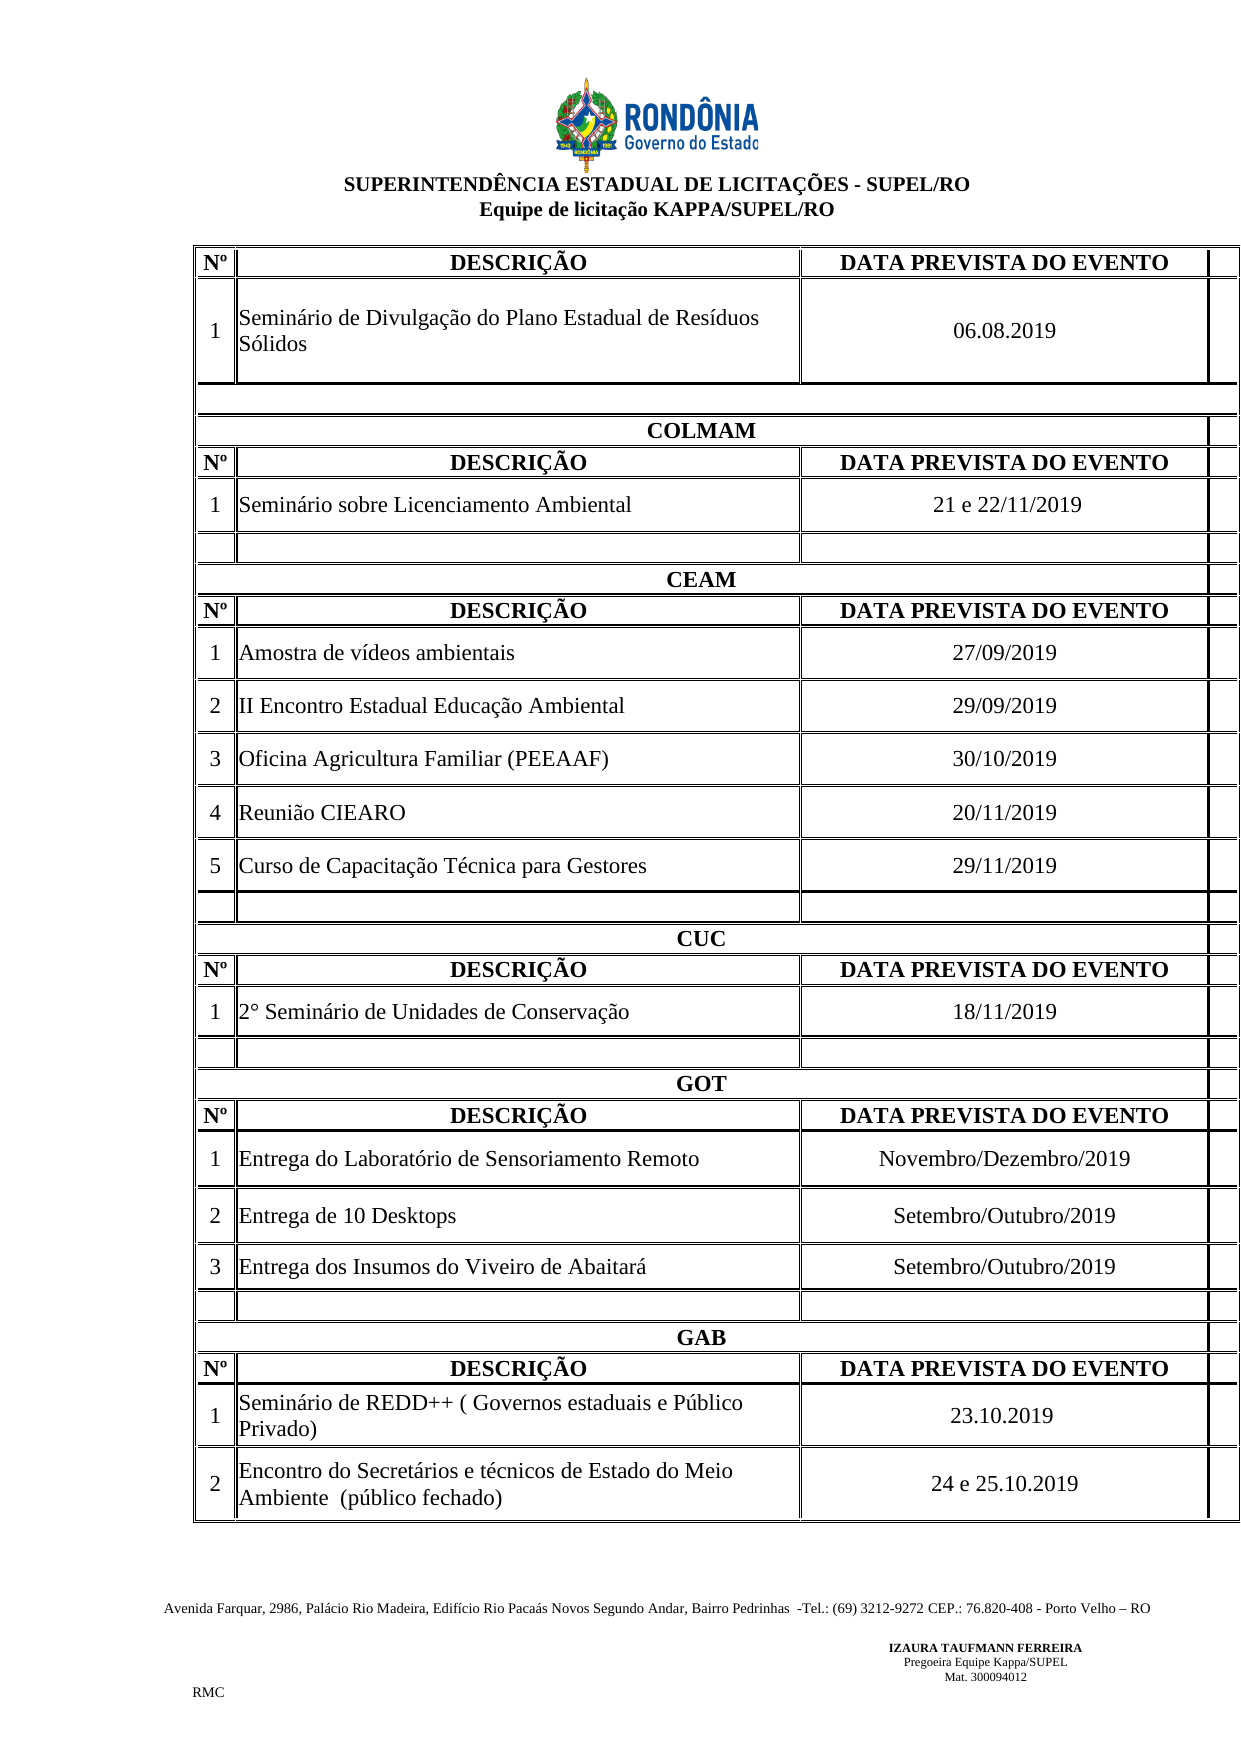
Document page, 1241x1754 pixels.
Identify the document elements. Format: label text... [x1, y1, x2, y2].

table_cell DESCRIÇÃO [238, 597, 799, 624]
table_cell 1 [194, 476, 236, 531]
table_cell DESCRIÇÃO [236, 248, 801, 276]
table_cell [1210, 1035, 1239, 1066]
table_cell CUC [196, 921, 1207, 952]
table_cell Amostra de vídeos ambientais [238, 628, 799, 677]
table_cell [238, 1039, 799, 1066]
table_cell 21 e 22/11/2019 [802, 479, 1207, 531]
table_cell DESCRIÇÃO [238, 1101, 799, 1129]
table_cell 5 [194, 837, 236, 890]
table_cell [1210, 921, 1239, 952]
table_cell 1 [194, 276, 236, 382]
table_cell Oficina Agricultura Familiar (PEEAAF) [238, 734, 799, 784]
table_cell Curso de Capacitação Técnica para Gestores [238, 840, 799, 890]
table_cell 18/11/2019 [802, 987, 1207, 1035]
table_cell [802, 893, 1207, 921]
table_cell DATA PREVISTA DO EVENTO [802, 448, 1207, 476]
table_cell 1 [196, 1382, 234, 1444]
table_cell [1210, 1241, 1239, 1288]
table_cell [238, 1292, 799, 1319]
table_cell 23.10.2019 [802, 1385, 1207, 1444]
table_cell DATA PREVISTA DO EVENTO [802, 597, 1207, 624]
table_cell II Encontro Estadual Educação Ambiental [238, 681, 799, 731]
table_cell 2 [196, 678, 234, 731]
table_cell [1210, 678, 1239, 731]
table_cell [1210, 593, 1239, 624]
table_cell [196, 890, 234, 921]
picture [556, 77, 759, 173]
table_cell [1208, 1445, 1239, 1519]
table_cell 1 [194, 984, 236, 1035]
table_cell 4 [194, 784, 236, 837]
table_cell Seminário sobre Licenciamento Ambiental [238, 479, 799, 531]
table_cell [238, 893, 799, 921]
table_cell [1210, 445, 1239, 476]
table_cell [1210, 1129, 1239, 1185]
table_cell [196, 382, 1239, 413]
table_cell [1210, 1382, 1239, 1444]
table_cell [1210, 624, 1239, 677]
table_cell DATA PREVISTA DO EVENTO [802, 956, 1207, 984]
table_cell 2 [196, 1445, 236, 1519]
table_cell 2 [196, 1185, 234, 1241]
table_cell DESCRIÇÃO [238, 956, 799, 984]
table_cell COLMAM [196, 413, 1207, 444]
table_cell [196, 1288, 234, 1319]
table_cell [1210, 953, 1239, 984]
table_cell [1210, 890, 1239, 921]
table_cell Entrega do Laboratório de Sensoriamento Remoto [238, 1132, 799, 1185]
table_cell [1210, 413, 1239, 444]
table_cell Novembro/Dezembro/2019 [802, 1132, 1207, 1185]
table_cell 1 [196, 624, 234, 677]
table_cell [802, 534, 1207, 562]
table_cell Nº [196, 953, 234, 984]
table_cell GAB [196, 1320, 1207, 1351]
table_cell [1208, 248, 1239, 276]
table_cell Entrega dos Insumos do Viveiro de Abaitará [238, 1245, 799, 1288]
table_cell 27/09/2019 [802, 628, 1207, 677]
table_cell 29/11/2019 [802, 840, 1207, 890]
table_cell Nº [194, 1351, 236, 1382]
table_cell [1208, 984, 1240, 1035]
table_cell [194, 531, 236, 562]
table_cell [1210, 1288, 1239, 1319]
table_cell [802, 1039, 1207, 1066]
table_cell Seminário de Divulgação do Plano Estadual de Resíduos Sólidos [238, 279, 799, 382]
table_cell DATA PREVISTA DO EVENTO [801, 248, 1208, 276]
table_cell Seminário de REDD++ ( Governos estaduais e Público Privado) [238, 1385, 799, 1444]
table_cell GOT [196, 1066, 1207, 1098]
table_cell [1210, 1066, 1239, 1098]
table_cell [1208, 784, 1240, 837]
table_cell [1208, 837, 1240, 890]
table_cell Setembro/Outubro/2019 [802, 1189, 1207, 1241]
table_cell 06.08.2019 [802, 279, 1207, 382]
table_cell [1208, 562, 1240, 593]
table_cell Reunião CIEARO [238, 787, 799, 837]
table_cell [1208, 531, 1240, 562]
table_cell 2° Seminário de Unidades de Conservação [238, 987, 799, 1035]
table_cell 29/09/2019 [802, 681, 1207, 731]
table_cell 30/10/2019 [802, 734, 1207, 784]
table_cell 20/11/2019 [802, 787, 1207, 837]
table_cell 3 [196, 1241, 234, 1288]
table_cell [1210, 1185, 1239, 1241]
table_cell [1208, 731, 1240, 784]
table_cell DATA PREVISTA DO EVENTO [802, 1354, 1207, 1382]
table_cell DESCRIÇÃO [238, 1354, 799, 1382]
table_cell Nº [196, 445, 234, 476]
table_cell [1208, 276, 1240, 382]
table_cell Nº [196, 593, 234, 624]
table_cell [1208, 1098, 1240, 1129]
table_cell [238, 534, 799, 562]
table_cell [1210, 1320, 1239, 1351]
table_cell Entrega de 10 Desktops [238, 1189, 799, 1241]
table_cell 1 [196, 1129, 234, 1185]
table_cell 24 e 25.10.2019 [801, 1448, 1208, 1519]
table_cell Nº [194, 1098, 236, 1129]
table_cell [196, 1035, 234, 1066]
table_cell Nº [196, 246, 236, 276]
table_cell [1208, 1351, 1240, 1382]
table_cell Encontro do Secretários e técnicos de Estado do Meio Ambiente (público fechado) [236, 1448, 801, 1519]
table_cell DESCRIÇÃO [238, 448, 799, 476]
table_cell Setembro/Outubro/2019 [802, 1245, 1207, 1288]
table_cell DATA PREVISTA DO EVENTO [802, 1101, 1207, 1129]
table_cell CEAM [194, 562, 1208, 593]
table_cell [1208, 476, 1240, 531]
table_cell [802, 1292, 1207, 1319]
table_cell 3 [194, 731, 236, 784]
